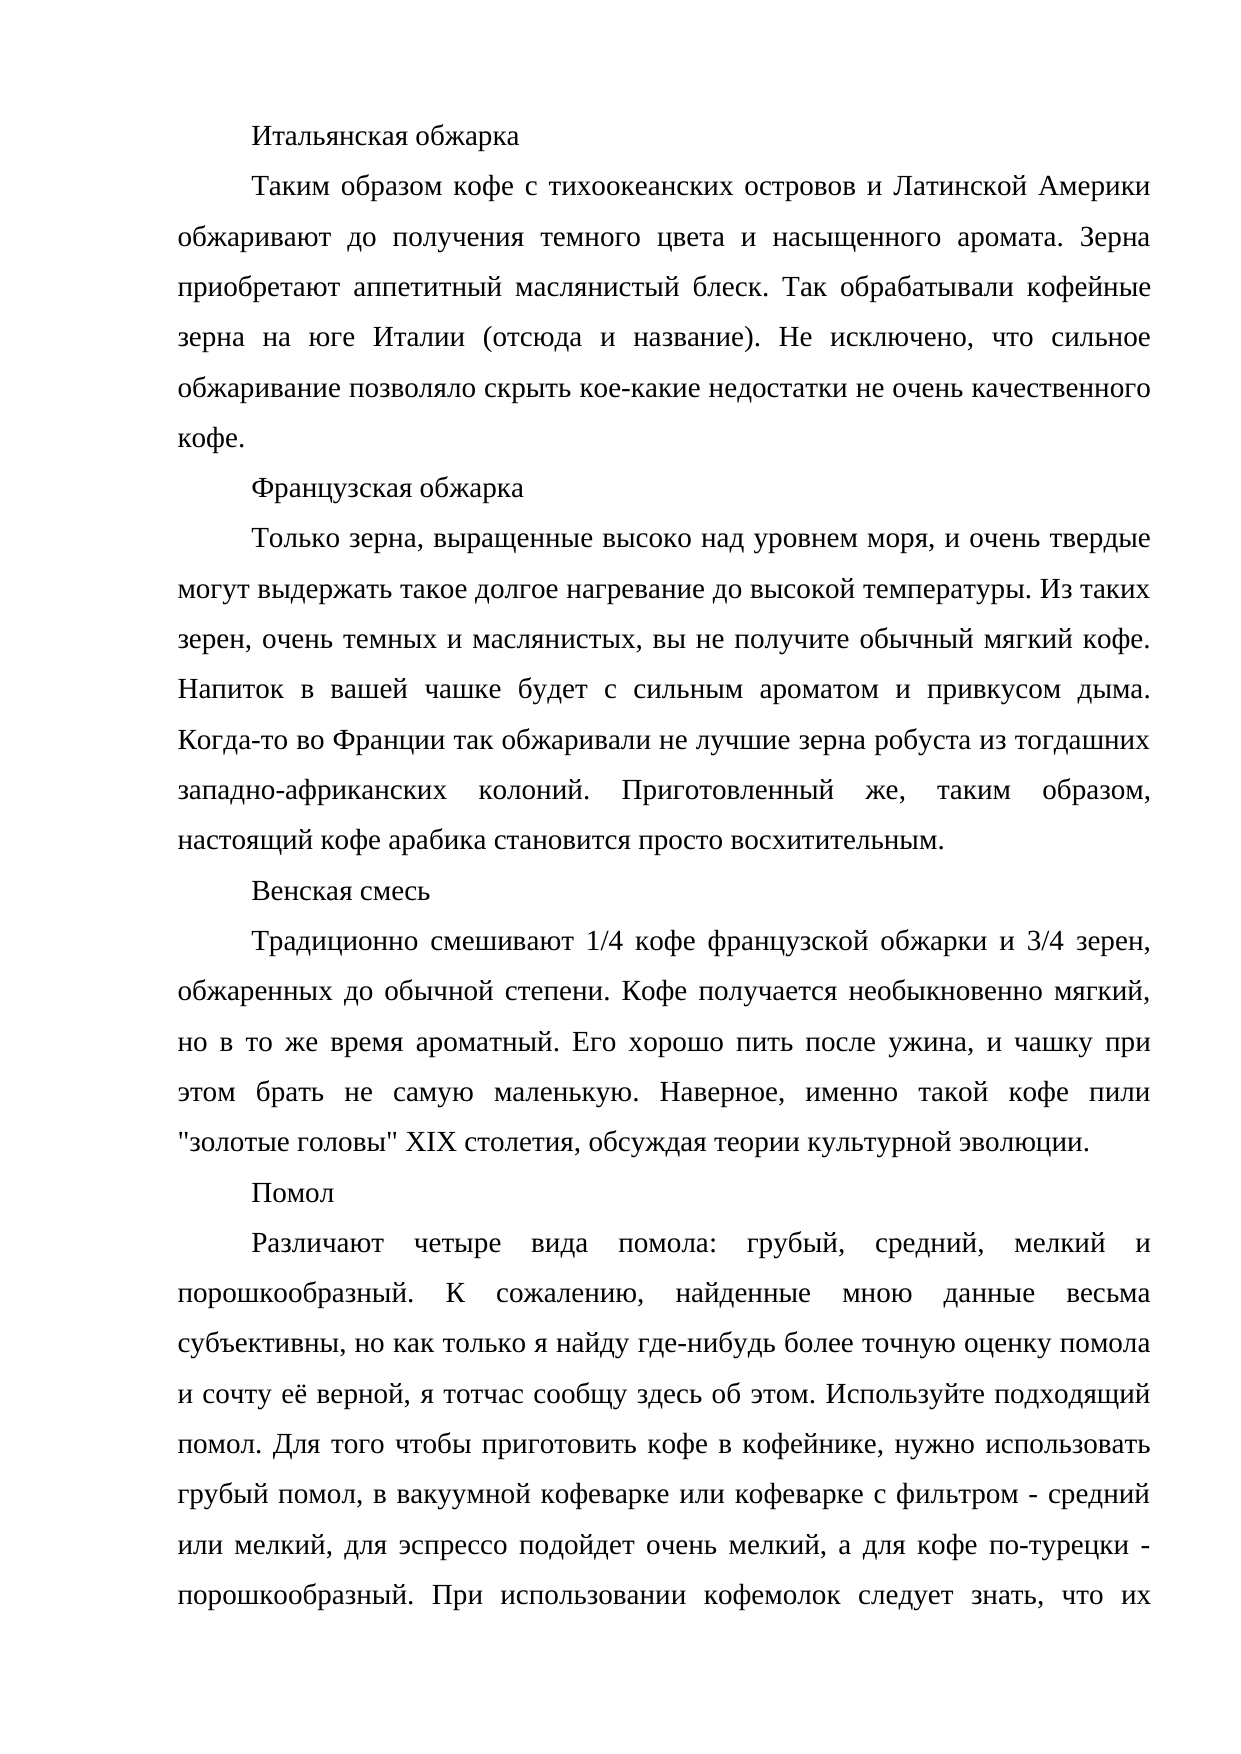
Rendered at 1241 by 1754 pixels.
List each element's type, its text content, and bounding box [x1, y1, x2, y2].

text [177, 1225, 1152, 1611]
text Только зерна, выращенные высоко над уровнем моря, и очень твердые могут выдержать такое долгое нагревание до высокой температуры. Из таких зерен, очень темных и маслянистых, вы не получите обычный мягкий кофе. Напиток в вашей чашке будет с сильным ароматом и привкусом дыма. Когда-то во Франции так обжаривали не лучшие зерна робуста из тогдашних западно-африканских колоний. Приготовленный же, таким образом, настоящий кофе арабика становится просто восхитительным. [177, 521, 1152, 856]
text Традиционно смешивают 1/4 кофе французской обжарки и 3/4 зерен, обжаренных до обычной степени. Кофе получается необыкновенно мягкий, но в то же время ароматный. Его хорошо пить после ужина, и чашку при этом брать не самую маленькую. Наверное, именно такой кофе пили "золотые головы" XIX столетия, обсуждая теории культурной эволюции. [177, 923, 1152, 1158]
subtitle Венская смесь [177, 873, 1152, 906]
subtitle Помол [177, 1175, 1152, 1208]
subtitle Итальянская обжарка [177, 118, 1152, 152]
text Таким образом кофе с тихоокеанских островов и Латинской Америки обжаривают до получения темного цвета и насыщенного аромата. Зерна приобретают аппетитный маслянистый блеск. Так обрабатывали кофейные зерна на юге Италии (отсюда и название). Не исключено, что сильное обжаривание позволяло скрыть кое-какие недостатки не очень качественного кофе. [177, 168, 1152, 453]
subtitle Французская обжарка [177, 470, 1152, 504]
